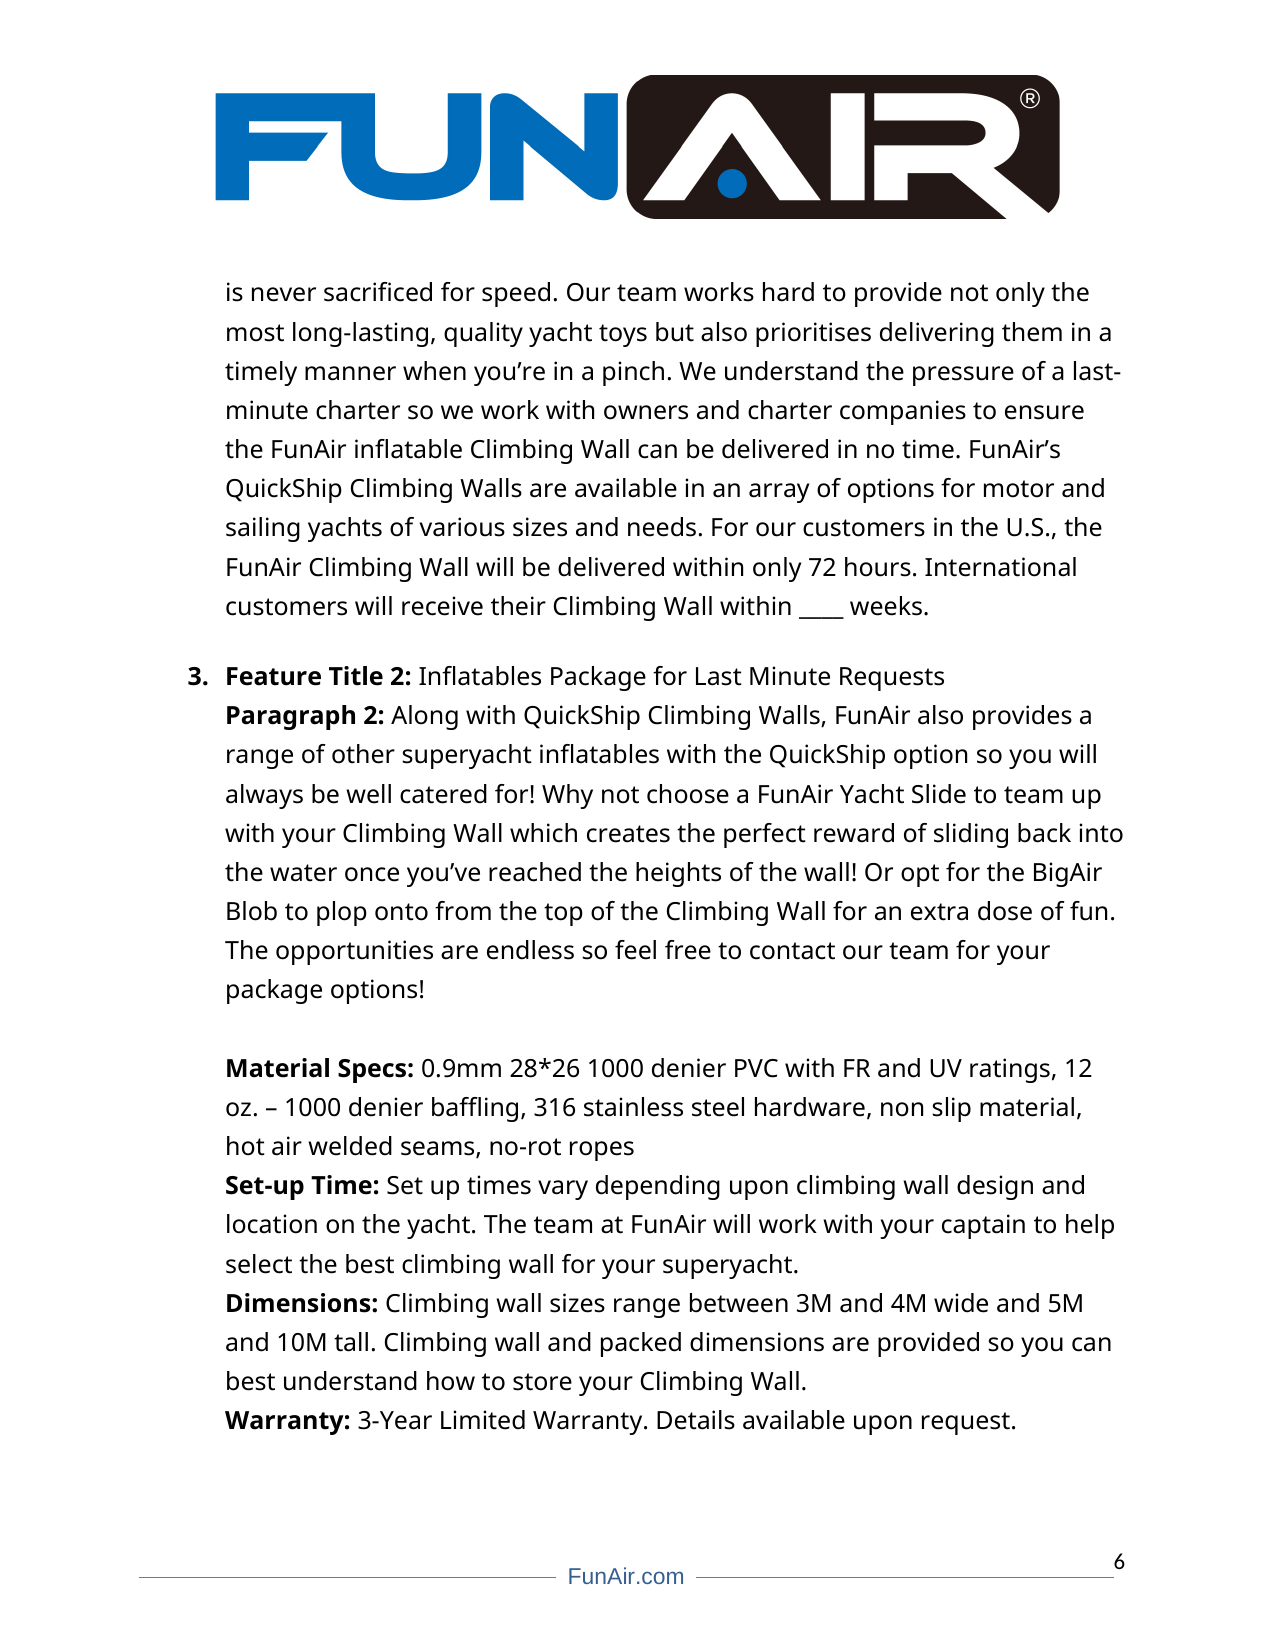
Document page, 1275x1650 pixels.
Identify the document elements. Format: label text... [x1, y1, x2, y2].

picture [215, 75, 1060, 219]
list Feature Title 2: Inflatables Package for Last Minute Requests Paragraph 2: Along with QuickShip Climbing Walls, FunAir also provides a range of other superyacht inflatables with the QuickShip option so you will always be well catered for! Why not choose a FunAir Yacht Slide to team up with your Climbing Wall which creates the perfect reward of sliding back into the water once you’ve reached the heights of the wall! Or opt for the BigAir Blob to plop onto from the top of the Climbing Wall for an extra dose of fun. The opportunities are endless so feel free to contact our team for your package options! Material Specs: 0.9mm 28*26 1000 denier PVC with FR and UV ratings, 12 oz. – 1000 denier baffling, 316 stainless steel hardware, non slip material, hot air welded seams, no-rot ropes Set-up Time: Set up times vary depending upon climbing wall design and location on the yacht. The team at FunAir will work with your captain to help select the best climbing wall for your superyacht. Dimensions: Climbing wall sizes range between 3M and 4M wide and 5M and 10M tall. Climbing wall and packed dimensions are provided so you can best understand how to store your Climbing Wall. Warranty: 3-Year Limited Warranty. Details available upon request. [187, 659, 1125, 1437]
